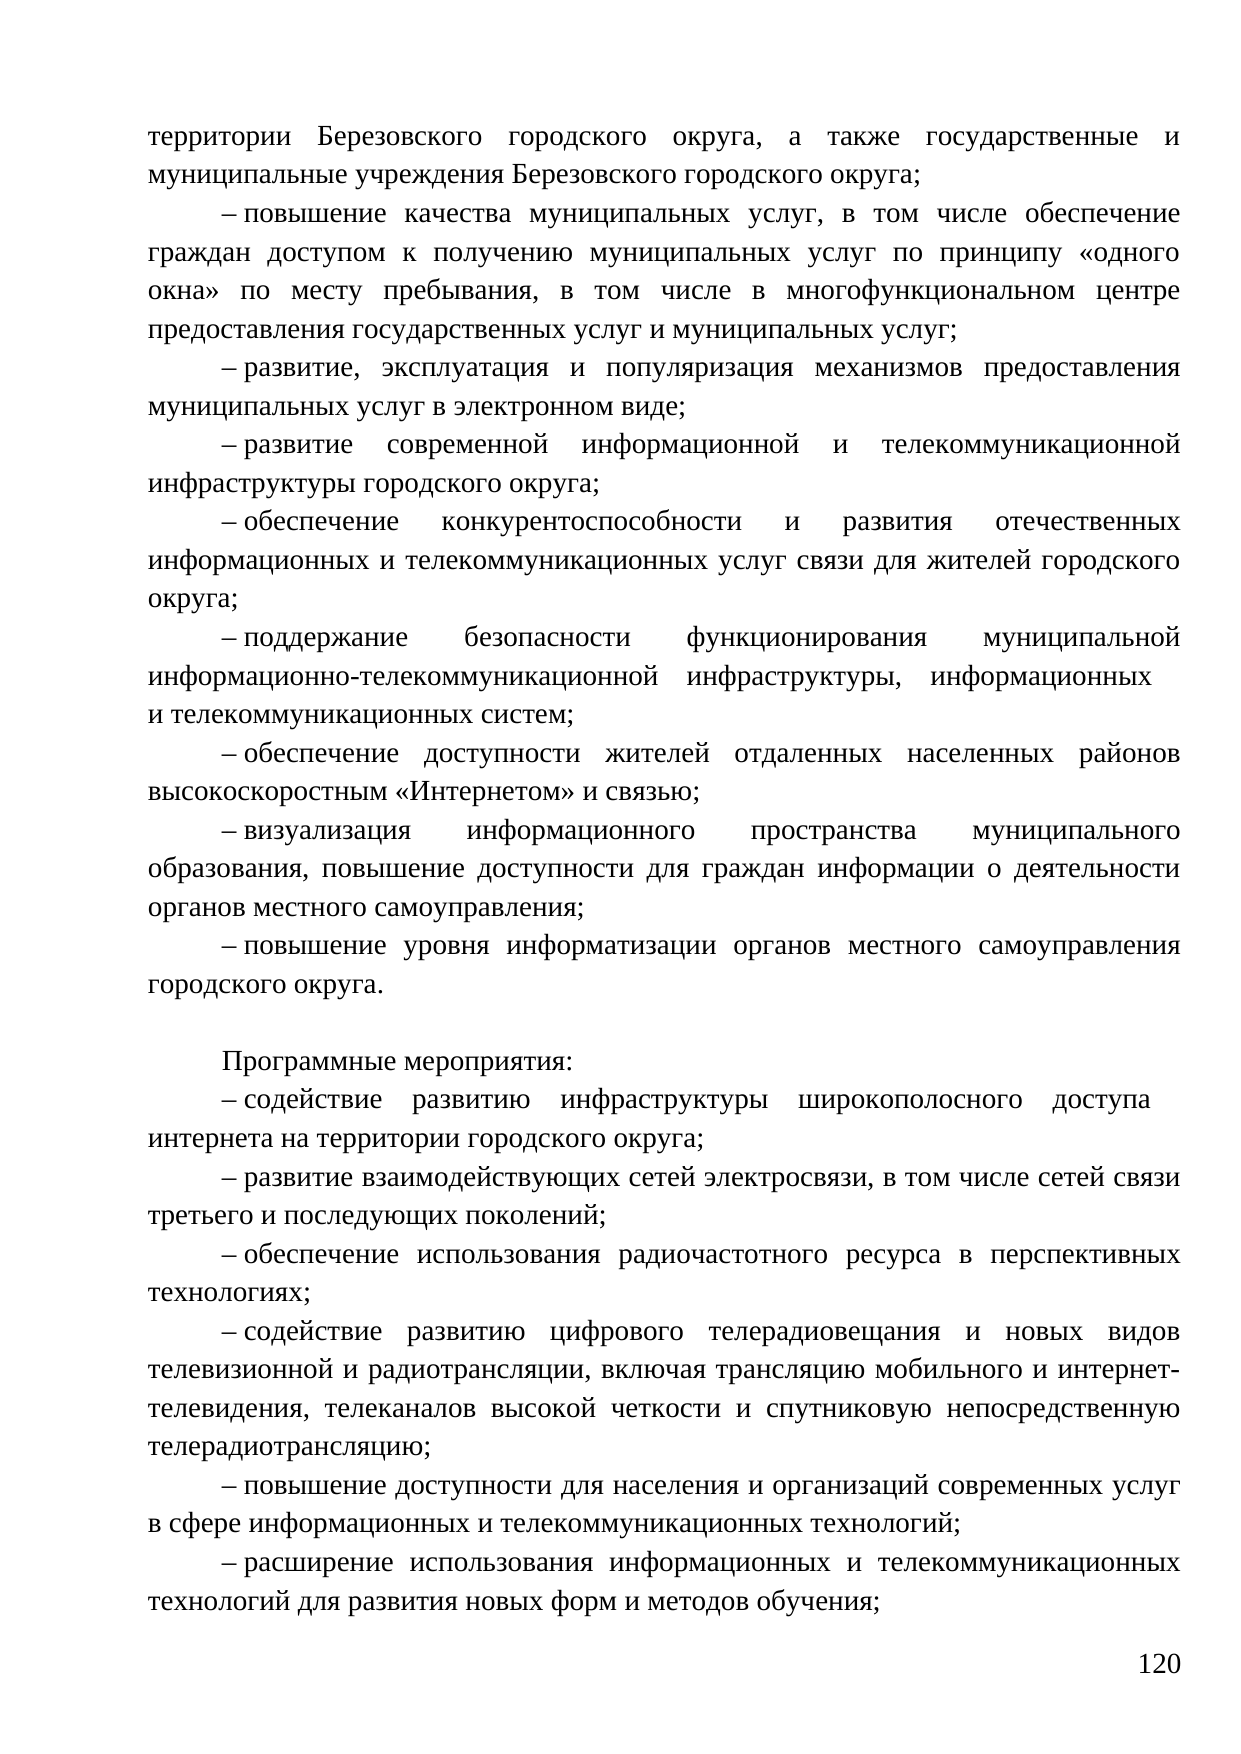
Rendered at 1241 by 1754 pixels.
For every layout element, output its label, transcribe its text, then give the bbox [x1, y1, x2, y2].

text – повышение качества муниципальных услуг, в том числе обеспечение граждан доступом к получению муниципальных услуг по принципу «одного окна» по месту пребывания, в том числе в многофункциональном центре предоставления государственных услуг и муниципальных услуг; [148, 195, 1181, 344]
text – содействие развитию цифрового телерадиовещания и новых видов телевизионной и радиотрансляции, включая трансляцию мобильного и интернет-телевидения, телеканалов высокой четкости и спутниковую непосредственную телерадиотрансляцию; [148, 1313, 1181, 1462]
text – повышение уровня информатизации органов местного самоуправления городского округа. [148, 927, 1181, 999]
text – расширение использования информационных и телекоммуникационных технологий для развития новых форм и методов обучения; [148, 1544, 1181, 1616]
text – обеспечение использования радиочастотного ресурса в перспективных технологиях; [148, 1236, 1181, 1308]
text – обеспечение доступности жителей отдаленных населенных районов высокоскоростным «Интернетом» и связью; [148, 735, 1181, 807]
text – визуализация информационного пространства муниципального образования, повышение доступности для граждан информации о деятельности органов местного самоуправления; [148, 812, 1181, 922]
text – развитие современной информационной и телекоммуникационной инфраструктуры городского округа; [148, 426, 1181, 498]
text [148, 118, 1181, 190]
text – повышение доступности для населения и организаций современных услуг в сфере информационных и телекоммуникационных технологий; [148, 1467, 1181, 1539]
text Программные мероприятия: [148, 1043, 1181, 1077]
text – развитие, эксплуатация и популяризация механизмов предоставления муниципальных услуг в электронном виде; [148, 349, 1181, 421]
text – содействие развитию инфраструктуры широкополосного доступа интернета на территории городского округа; [148, 1082, 1181, 1154]
text – развитие взаимодействующих сетей электросвязи, в том числе сетей связи третьего и последующих поколений; [148, 1159, 1181, 1231]
text – поддержание безопасности функционирования муниципальной информационно-телекоммуникационной инфраструктуры, информационных и телекоммуникационных систем; [148, 619, 1181, 730]
text – обеспечение конкурентоспособности и развития отечественных информационных и телекоммуникационных услуг связи для жителей городского округа; [148, 503, 1181, 614]
